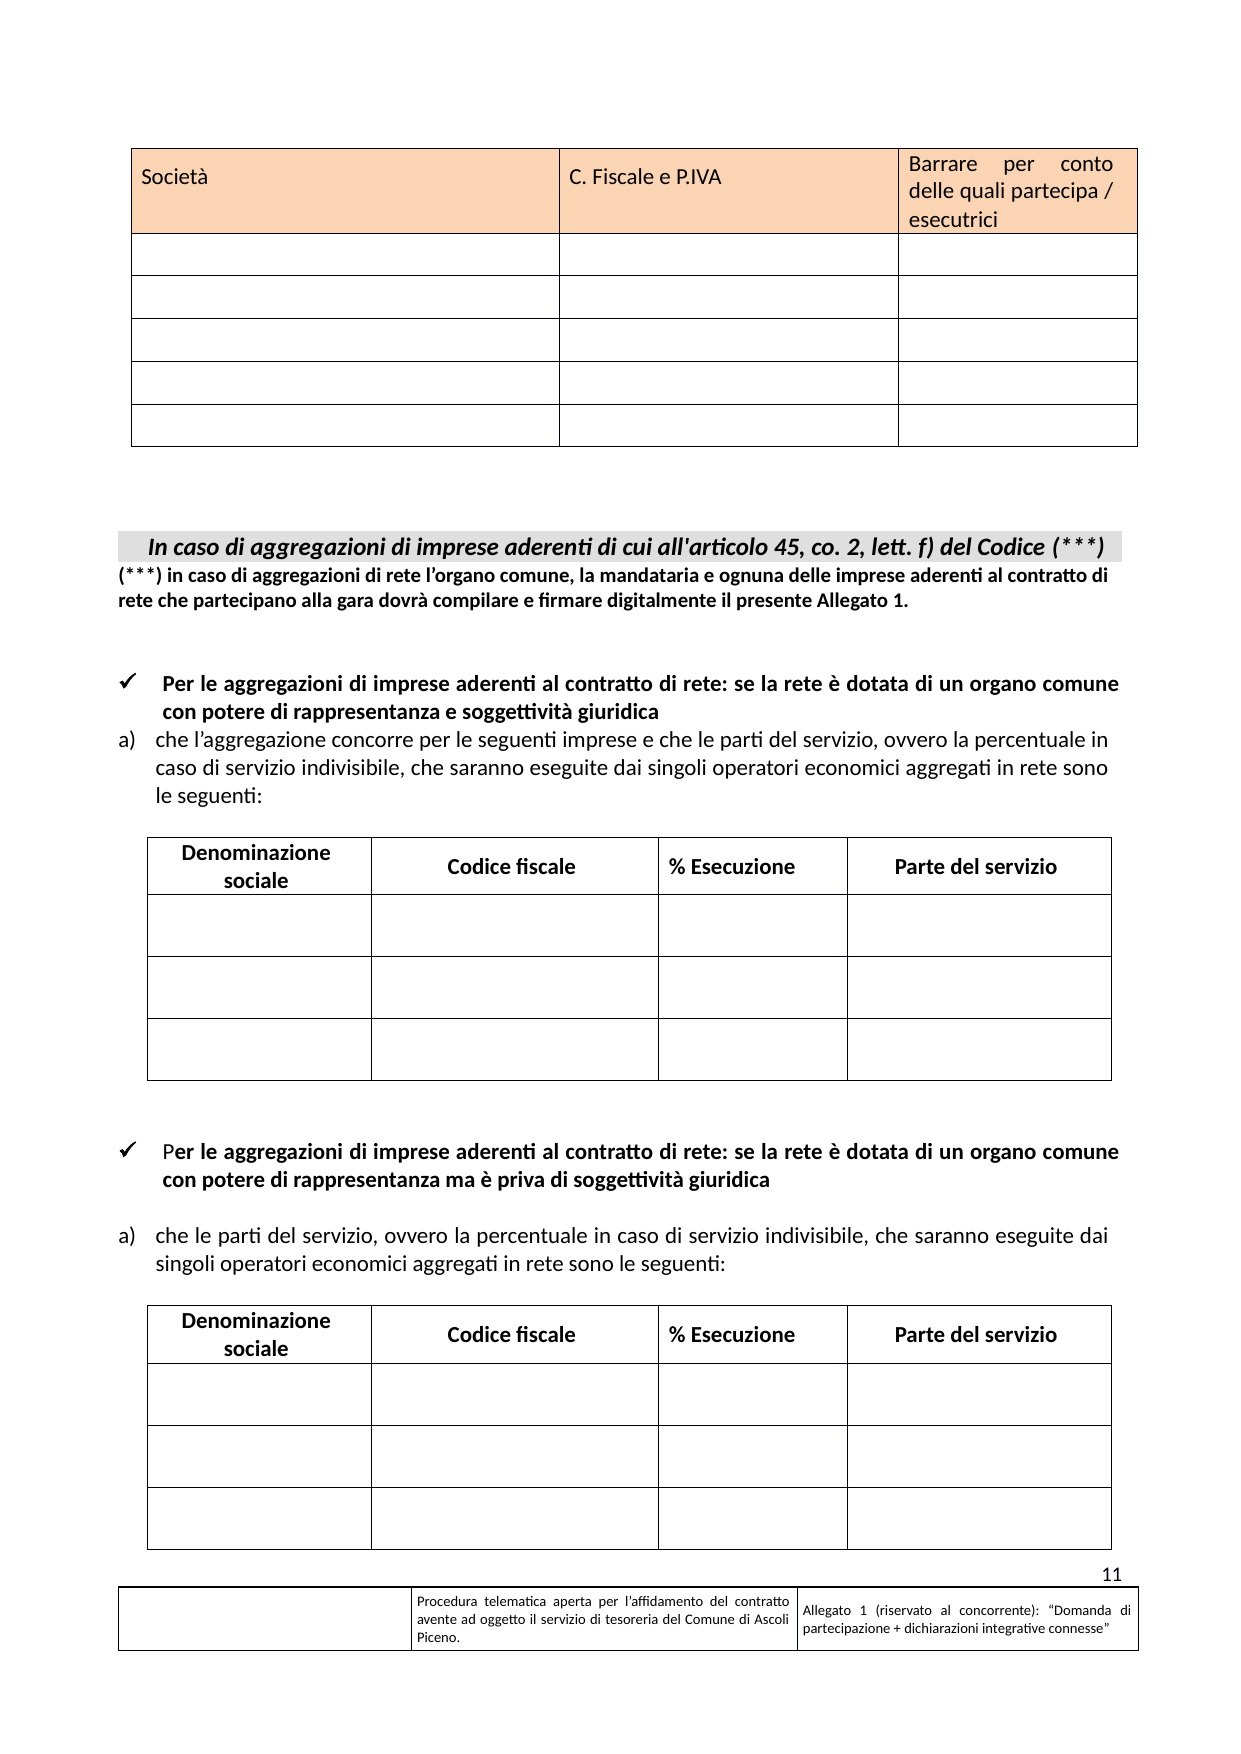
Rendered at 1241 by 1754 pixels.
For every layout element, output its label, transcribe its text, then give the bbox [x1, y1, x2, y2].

table_header % Esecuzione [659, 1306, 847, 1362]
table_cell [899, 276, 1137, 318]
table_cell [899, 405, 1137, 446]
text In caso di aggregazioni di imprese aderenti di cui all'articolo 45, co. 2, lett. f) del Codice (***) [118, 531, 1122, 562]
table_header Codice fiscale [372, 838, 658, 894]
table_cell [132, 234, 559, 275]
table_cell [560, 234, 898, 275]
table_cell [148, 957, 371, 1018]
table_header Parte del servizio [848, 838, 1111, 894]
table_cell [372, 1488, 658, 1549]
table_header Codice fiscale [372, 1306, 658, 1362]
table_cell [148, 1426, 371, 1487]
table_cell [148, 895, 371, 956]
table_cell [848, 895, 1111, 956]
table_cell [372, 895, 658, 956]
table_header % Esecuzione [659, 838, 847, 894]
table_cell [848, 1019, 1111, 1080]
table_cell [659, 1426, 847, 1487]
table_cell [659, 1019, 847, 1080]
list che l’aggregazione concorre per le seguenti imprese e che le parti del servizio, ovvero la percentuale in caso di servizio indivisibile, che saranno eseguite dai singoli operatori economici aggregati in rete sono le seguenti: [118, 725, 1110, 809]
table_cell [148, 1364, 371, 1424]
table_cell [372, 1019, 658, 1080]
table_header Denominazione sociale [148, 838, 371, 894]
table_cell [659, 957, 847, 1018]
table_cell [132, 362, 559, 403]
table_cell [132, 405, 559, 446]
table_header C. Fiscale e P.IVA [560, 149, 898, 233]
table_cell [899, 234, 1137, 275]
table_cell [132, 276, 559, 318]
table_cell [560, 405, 898, 446]
table_cell [560, 276, 898, 318]
list Per le aggregazioni di imprese aderenti al contratto di rete: se la rete è dotata di un organo comune con potere di rappresentanza e soggettività giuridica [118, 669, 1122, 725]
table_cell [659, 1364, 847, 1424]
table_cell [848, 957, 1111, 1018]
table_header Denominazione sociale [148, 1306, 371, 1362]
table_cell [848, 1364, 1111, 1424]
table_cell [560, 362, 898, 403]
table_header Barrare per conto delle quali partecipa / esecutrici [899, 149, 1137, 233]
table_cell [132, 319, 559, 361]
table_cell [372, 1426, 658, 1487]
table_cell [148, 1019, 371, 1080]
table_header Parte del servizio [848, 1306, 1111, 1362]
list Per le aggregazioni di imprese aderenti al contratto di rete: se la rete è dotata di un organo comune con potere di rappresentanza ma è priva di soggettività giuridica [118, 1137, 1122, 1193]
table_header Società [132, 149, 559, 233]
text (***) in caso di aggregazioni di rete l’organo comune, la mandataria e ognuna delle imprese aderenti al contratto di rete che partecipano alla gara dovrà compilare e firmare digitalmente il presente Allegato 1. [118, 562, 1110, 613]
table_cell [560, 319, 898, 361]
table_cell [659, 895, 847, 956]
table_cell [148, 1488, 371, 1549]
table_cell [899, 319, 1137, 361]
table_cell [848, 1426, 1111, 1487]
table_cell [659, 1488, 847, 1549]
table_cell [899, 362, 1137, 403]
table_cell [848, 1488, 1111, 1549]
table_cell [372, 1364, 658, 1424]
table_cell [372, 957, 658, 1018]
